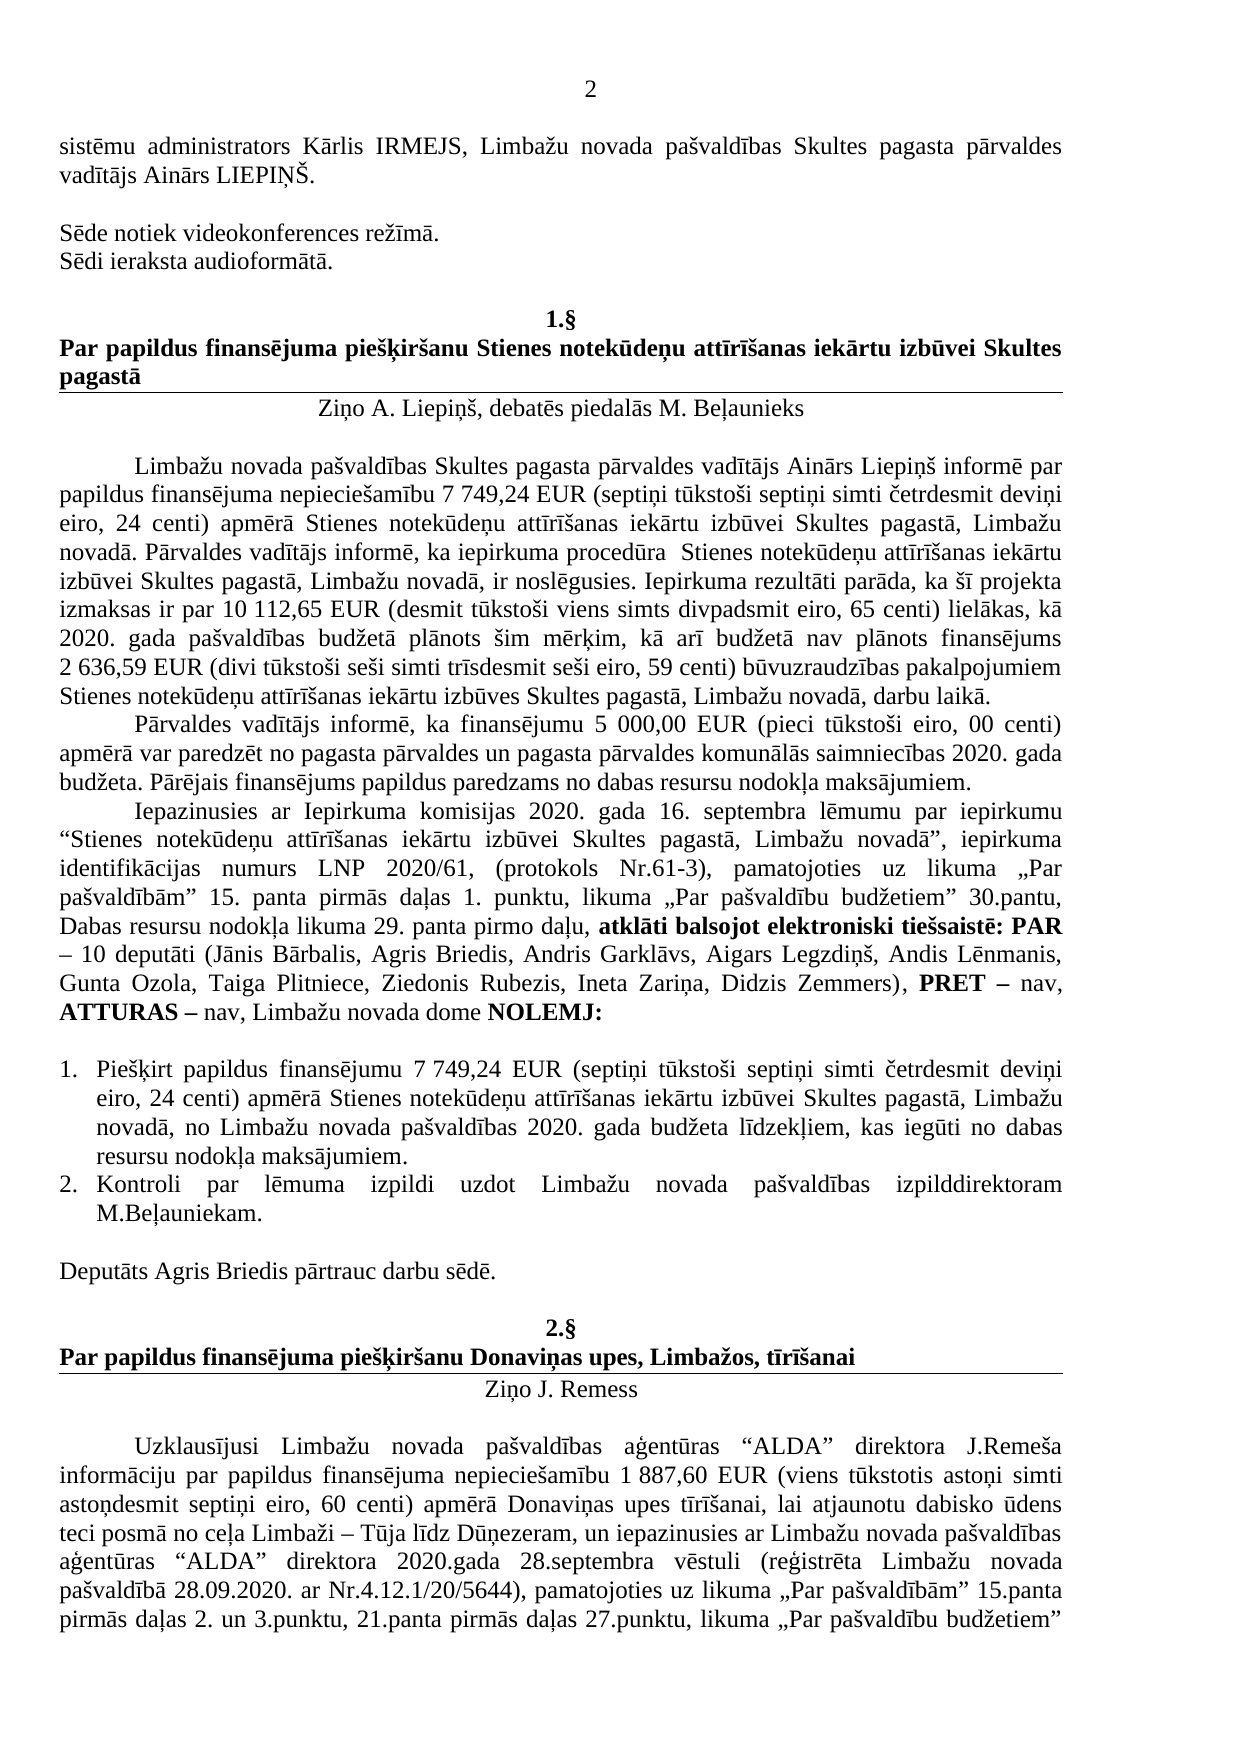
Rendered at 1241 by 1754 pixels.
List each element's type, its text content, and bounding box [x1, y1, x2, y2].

text Par papildus finansējuma piešķiršanu Stienes notekūdeņu attīrīšanas iekārtu izbūvei Skultes pagastā [59, 333, 1063, 392]
text Sēde notiek videokonferences režīmā. [59, 218, 1063, 246]
list Piešķirt papildus finansējumu 7 749,24 EUR (septiņi tūkstoši septiņi simti četrdesmit deviņi eiro, 24 centi) apmērā Stienes notekūdeņu attīrīšanas iekārtu izbūvei Skultes pagastā, Limbažu novadā, no Limbažu novada pašvaldības 2020. gada budžeta līdzekļiem, kas iegūti no dabas resursu nodokļa maksājumiem. [59, 1054, 1063, 1169]
text Iepazinusies ar Iepirkuma komisijas 2020. gada 16. septembra lēmumu par iepirkumu “Stienes notekūdeņu attīrīšanas iekārtu izbūvei Skultes pagastā, Limbažu novadā”, iepirkuma identifikācijas numurs LNP 2020/61, (protokols Nr.61-3), pamatojoties uz likuma „Par pašvaldībām” 15. panta pirmās daļas 1. punktu, likuma „Par pašvaldību budžetiem” 30.pantu, Dabas resursu nodokļa likuma 29. panta pirmo daļu, atklāti balsojot elektroniski tiešsaistē: PAR – 10 deputāti (Jānis Bārbalis, Agris Briedis, Andris Garklāvs, Aigars Legzdiņš, Andis Lēnmanis, Gunta Ozola, Taiga Plitniece, Ziedonis Rubezis, Ineta Zariņa, Didzis Zemmers), PRET – nav, ATTURAS – nav, Limbažu novada dome NOLEMJ: [59, 796, 1063, 1026]
text 2.§ [59, 1313, 1063, 1342]
text Sēdi ieraksta audioformātā. [59, 246, 1063, 275]
text 1.§ [59, 304, 1063, 333]
text Ziņo A. Liepiņš, debatēs piedalās M. Beļaunieks [59, 393, 1063, 422]
text Ziņo J. Remess [59, 1374, 1063, 1403]
text Limbažu novada pašvaldības Skultes pagasta pārvaldes vadītājs Ainārs Liepiņš informē par papildus finansējuma nepieciešamību 7 749,24 EUR (septiņi tūkstoši septiņi simti četrdesmit deviņi eiro, 24 centi) apmērā Stienes notekūdeņu attīrīšanas iekārtu izbūvei Skultes pagastā, Limbažu novadā. Pārvaldes vadītājs informē, ka iepirkuma procedūra Stienes notekūdeņu attīrīšanas iekārtu izbūvei Skultes pagastā, Limbažu novadā, ir noslēgusies. Iepirkuma rezultāti parāda, ka šī projekta izmaksas ir par 10 112,65 EUR (desmit tūkstoši viens simts divpadsmit eiro, 65 centi) lielākas, kā 2020. gada pašvaldības budžetā plānots šim mērķim, kā arī budžetā nav plānots finansējums 2 636,59 EUR (divi tūkstoši seši simti trīsdesmit seši eiro, 59 centi) būvuzraudzības pakalpojumiem Stienes notekūdeņu attīrīšanas iekārtu izbūves Skultes pagastā, Limbažu novadā, darbu laikā. [59, 451, 1063, 709]
text Deputāts Agris Briedis pārtrauc darbu sēdē. [59, 1256, 1063, 1284]
list Kontroli par lēmuma izpildi uzdot Limbažu novada pašvaldības izpilddirektoram M.Beļauniekam. [59, 1169, 1063, 1227]
text Pārvaldes vadītājs informē, ka finansējumu 5 000,00 EUR (pieci tūkstoši eiro, 00 centi) apmērā var paredzēt no pagasta pārvaldes un pagasta pārvaldes komunālās saimniecības 2020. gada budžeta. Pārējais finansējums papildus paredzams no dabas resursu nodokļa maksājumiem. [59, 709, 1063, 796]
text Par papildus finansējuma piešķiršanu Donaviņas upes, Limbažos, tīrīšanai [59, 1342, 1063, 1373]
